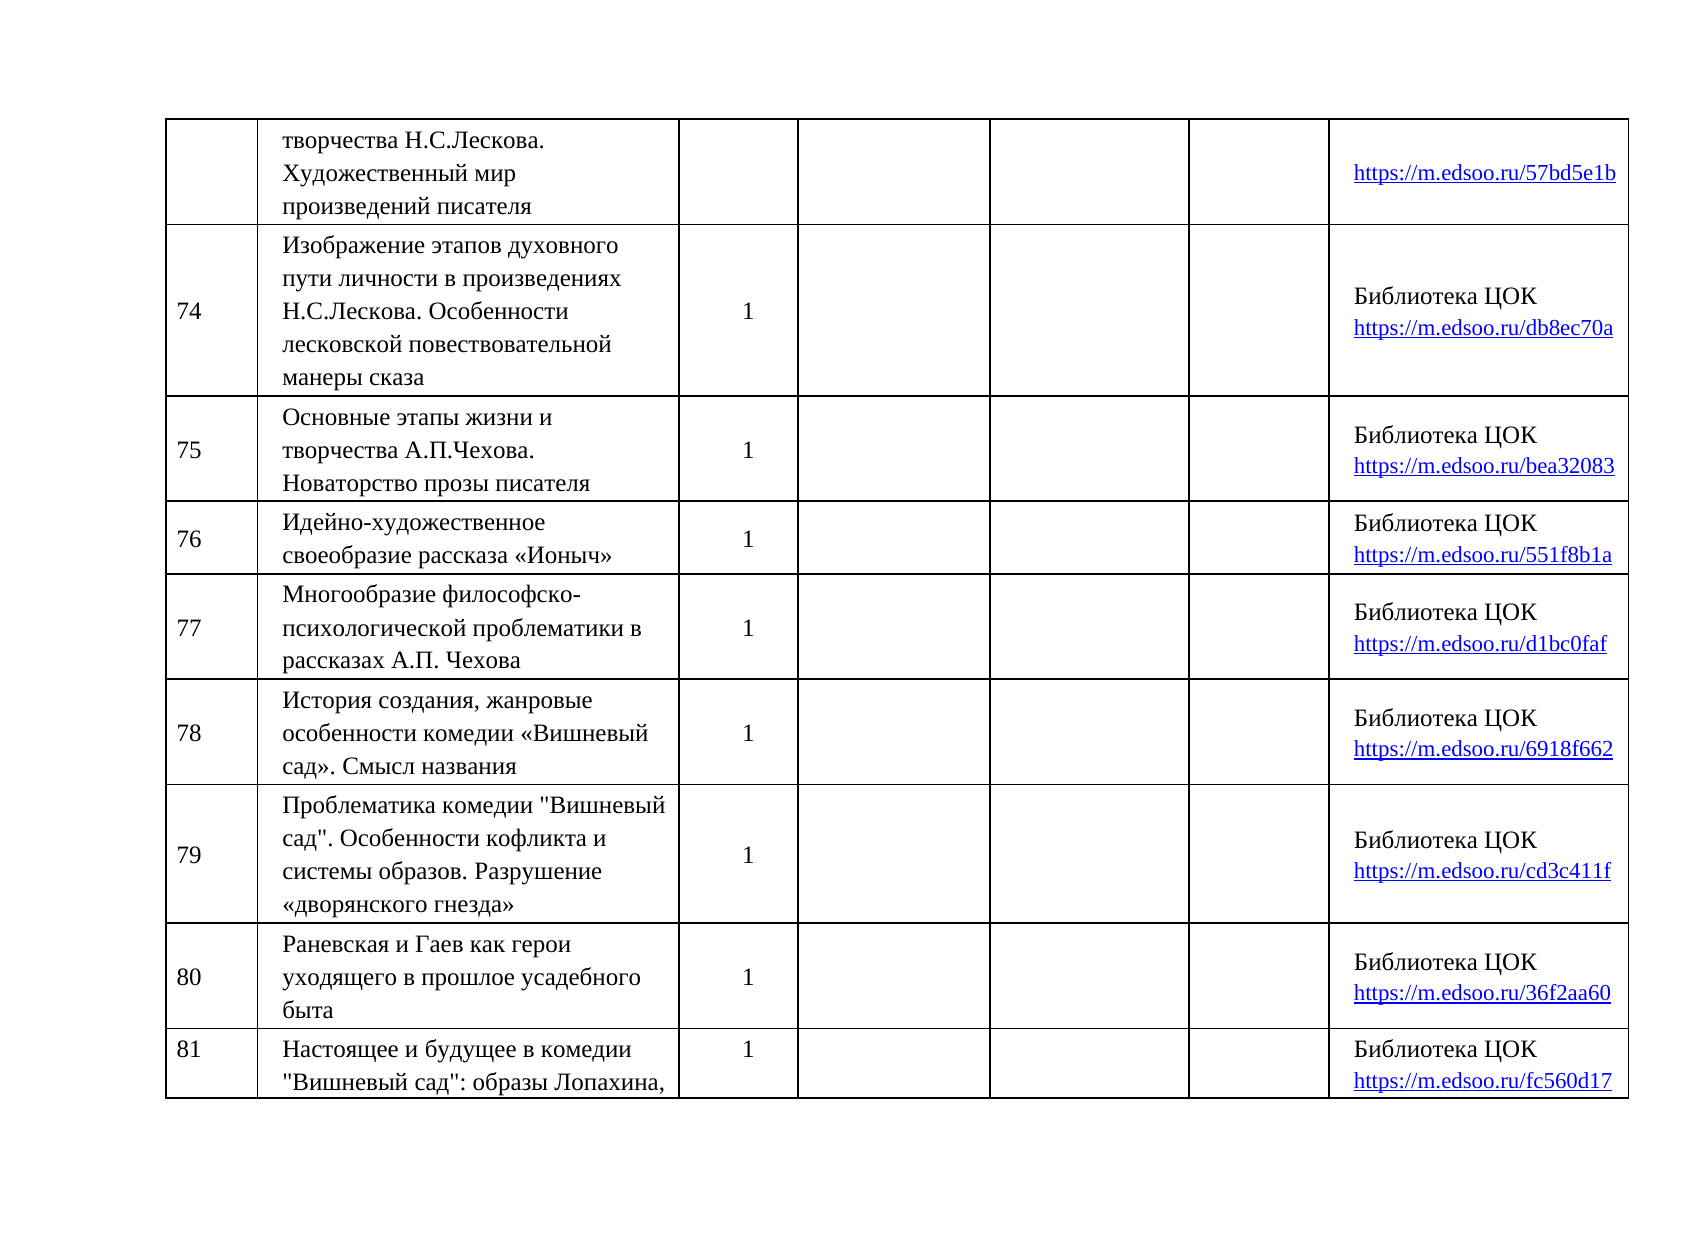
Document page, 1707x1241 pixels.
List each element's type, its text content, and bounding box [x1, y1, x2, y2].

table_cell Библиотека ЦОК https://m.edsoo.ru/d1bc0faf [1330, 575, 1628, 678]
table_cell 1 [680, 680, 797, 784]
table_cell 1 [680, 225, 797, 395]
table_cell 73 [167, 120, 257, 223]
table_cell [991, 575, 1188, 678]
table_cell [991, 924, 1188, 1027]
table_cell Библиотека ЦОК https://m.edsoo.ru/db8ec70a [1330, 225, 1628, 395]
table_cell 79 [167, 785, 257, 922]
table_cell 1 [680, 924, 797, 1027]
table_cell [991, 1029, 1188, 1097]
table_cell [991, 120, 1188, 223]
table_cell [991, 680, 1188, 784]
table_cell [991, 785, 1188, 922]
table_cell [1190, 502, 1328, 573]
table_cell 1 [680, 785, 797, 922]
table_cell 1 [680, 120, 797, 223]
table_cell 77 [167, 575, 257, 678]
table_cell История создания, жанровые особенности комедии «Вишневый сад». Смысл названия [258, 680, 678, 784]
table_cell 1 [680, 397, 797, 500]
table_cell [799, 575, 989, 678]
table_cell [799, 120, 989, 223]
table_cell [1190, 575, 1328, 678]
table_cell Изображение этапов духовного пути личности в произведениях Н.С.Лескова. Особенности лесковской повествовательной манеры сказа [258, 225, 678, 395]
table_cell 80 [167, 924, 257, 1027]
table_cell [799, 397, 989, 500]
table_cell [1330, 1029, 1628, 1097]
table_cell [799, 680, 989, 784]
table_cell Библиотека ЦОК https://m.edsoo.ru/36f2aa60 [1330, 924, 1628, 1027]
table_cell Библиотека ЦОК https://m.edsoo.ru/cd3c411f [1330, 785, 1628, 922]
table_cell Основные этапы жизни и творчества А.П.Чехова. Новаторство прозы писателя [258, 397, 678, 500]
table_cell [1190, 120, 1328, 223]
table_cell [799, 924, 989, 1027]
table_cell [1190, 680, 1328, 784]
table_cell Библиотека ЦОК https://m.edsoo.ru/bea32083 [1330, 397, 1628, 500]
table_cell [1330, 120, 1628, 223]
table_cell [1190, 225, 1328, 395]
table_cell [799, 785, 989, 922]
table_cell [1190, 924, 1328, 1027]
table_cell Идейно-художественное своеобразие рассказа «Ионыч» [258, 502, 678, 573]
table_cell Библиотека ЦОК https://m.edsoo.ru/551f8b1a [1330, 502, 1628, 573]
table_cell 81 [167, 1029, 257, 1097]
table_cell 1 [680, 575, 797, 678]
table_cell [1190, 785, 1328, 922]
table_cell 1 [680, 1029, 797, 1097]
table_cell [799, 1029, 989, 1097]
table_cell Проблематика комедии "Вишневый сад". Особенности кофликта и системы образов. Разрушение «дворянского гнезда» [258, 785, 678, 922]
table_cell [1190, 1029, 1328, 1097]
table_cell Библиотека ЦОК https://m.edsoo.ru/6918f662 [1330, 680, 1628, 784]
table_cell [258, 120, 678, 223]
table_cell 76 [167, 502, 257, 573]
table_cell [258, 1029, 678, 1097]
table_cell [991, 397, 1188, 500]
table_cell Многообразие философско-психологической проблематики в рассказах А.П. Чехова [258, 575, 678, 678]
table_cell [991, 225, 1188, 395]
table_cell 1 [680, 502, 797, 573]
table_cell 74 [167, 225, 257, 395]
table_cell [1190, 397, 1328, 500]
table_cell 75 [167, 397, 257, 500]
table_cell [799, 225, 989, 395]
table_cell 78 [167, 680, 257, 784]
table_cell [991, 502, 1188, 573]
table_cell Раневская и Гаев как герои уходящего в прошлое усадебного быта [258, 924, 678, 1027]
table_cell [799, 502, 989, 573]
